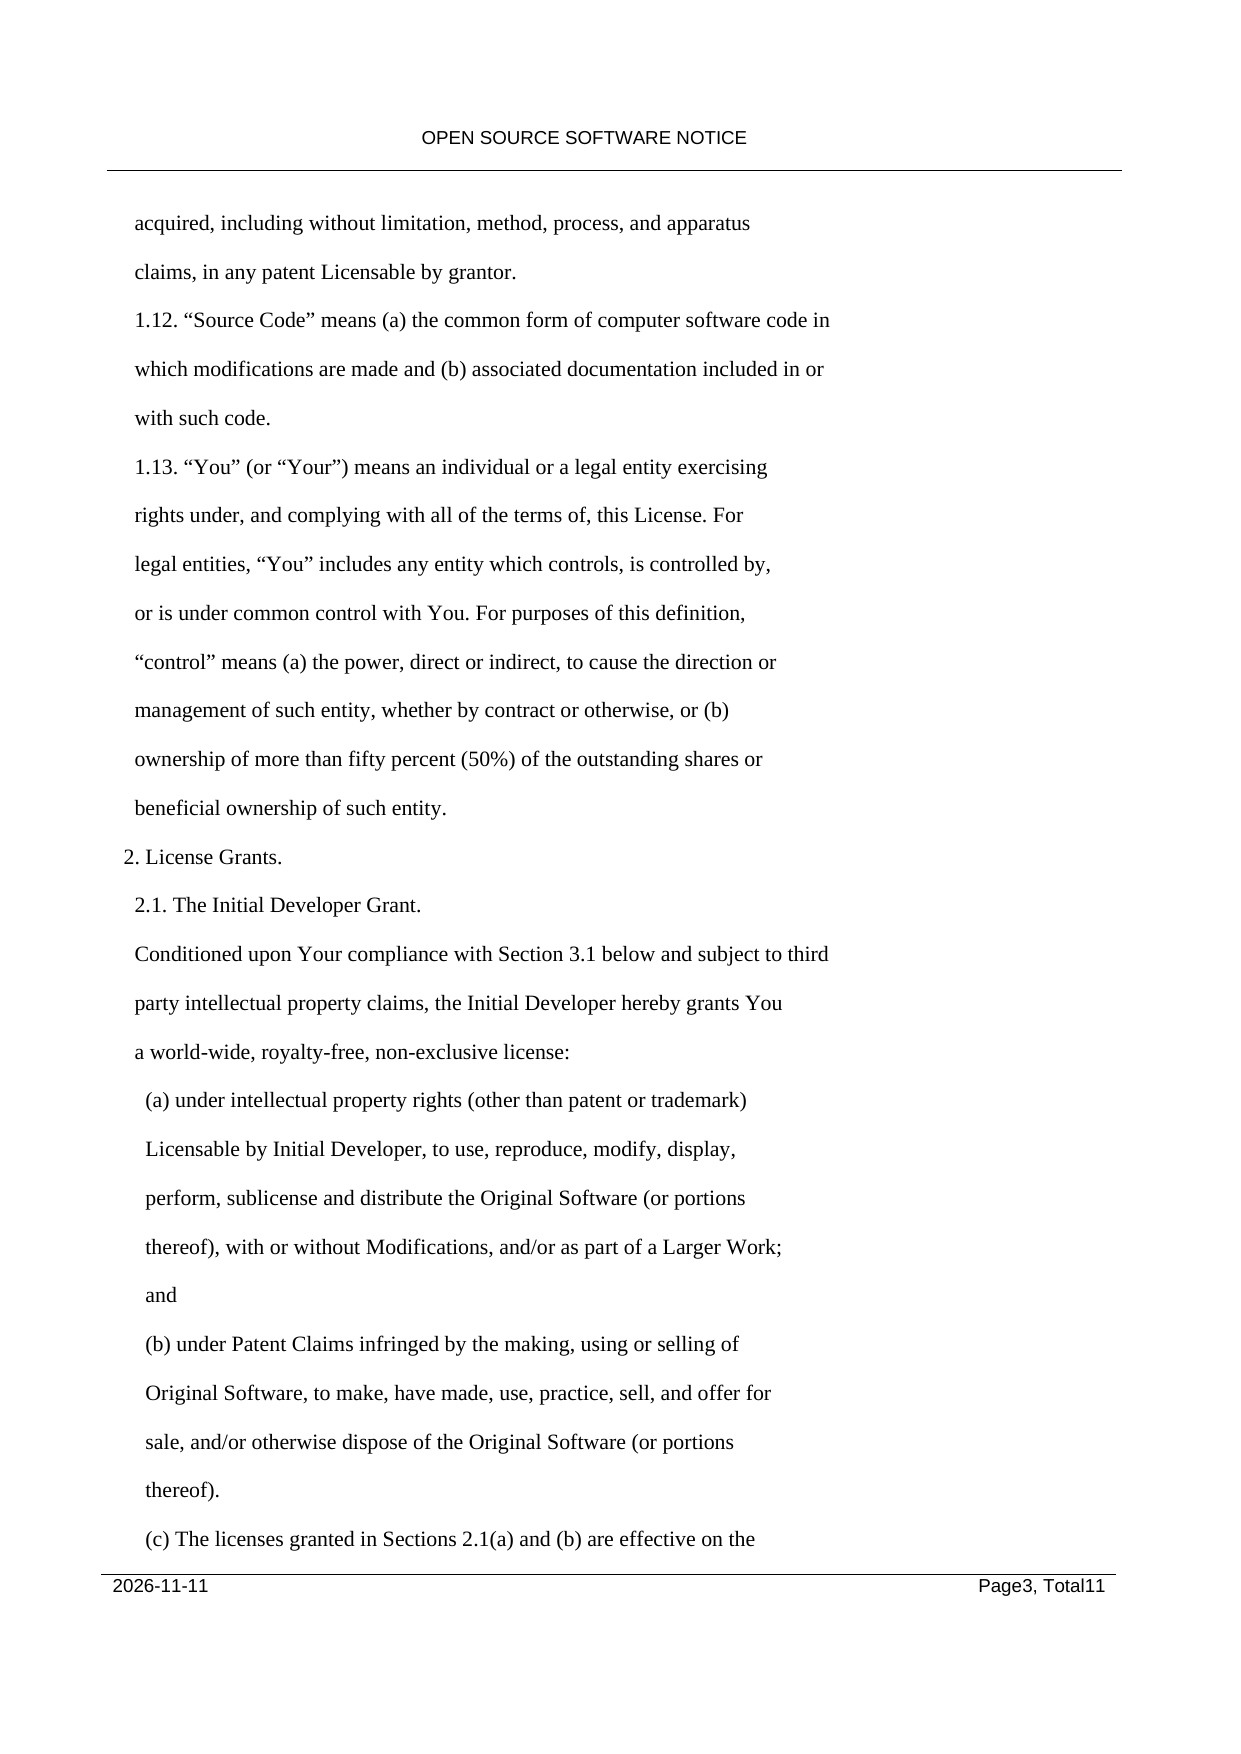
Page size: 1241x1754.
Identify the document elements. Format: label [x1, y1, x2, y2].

text [112, 206, 1128, 1555]
